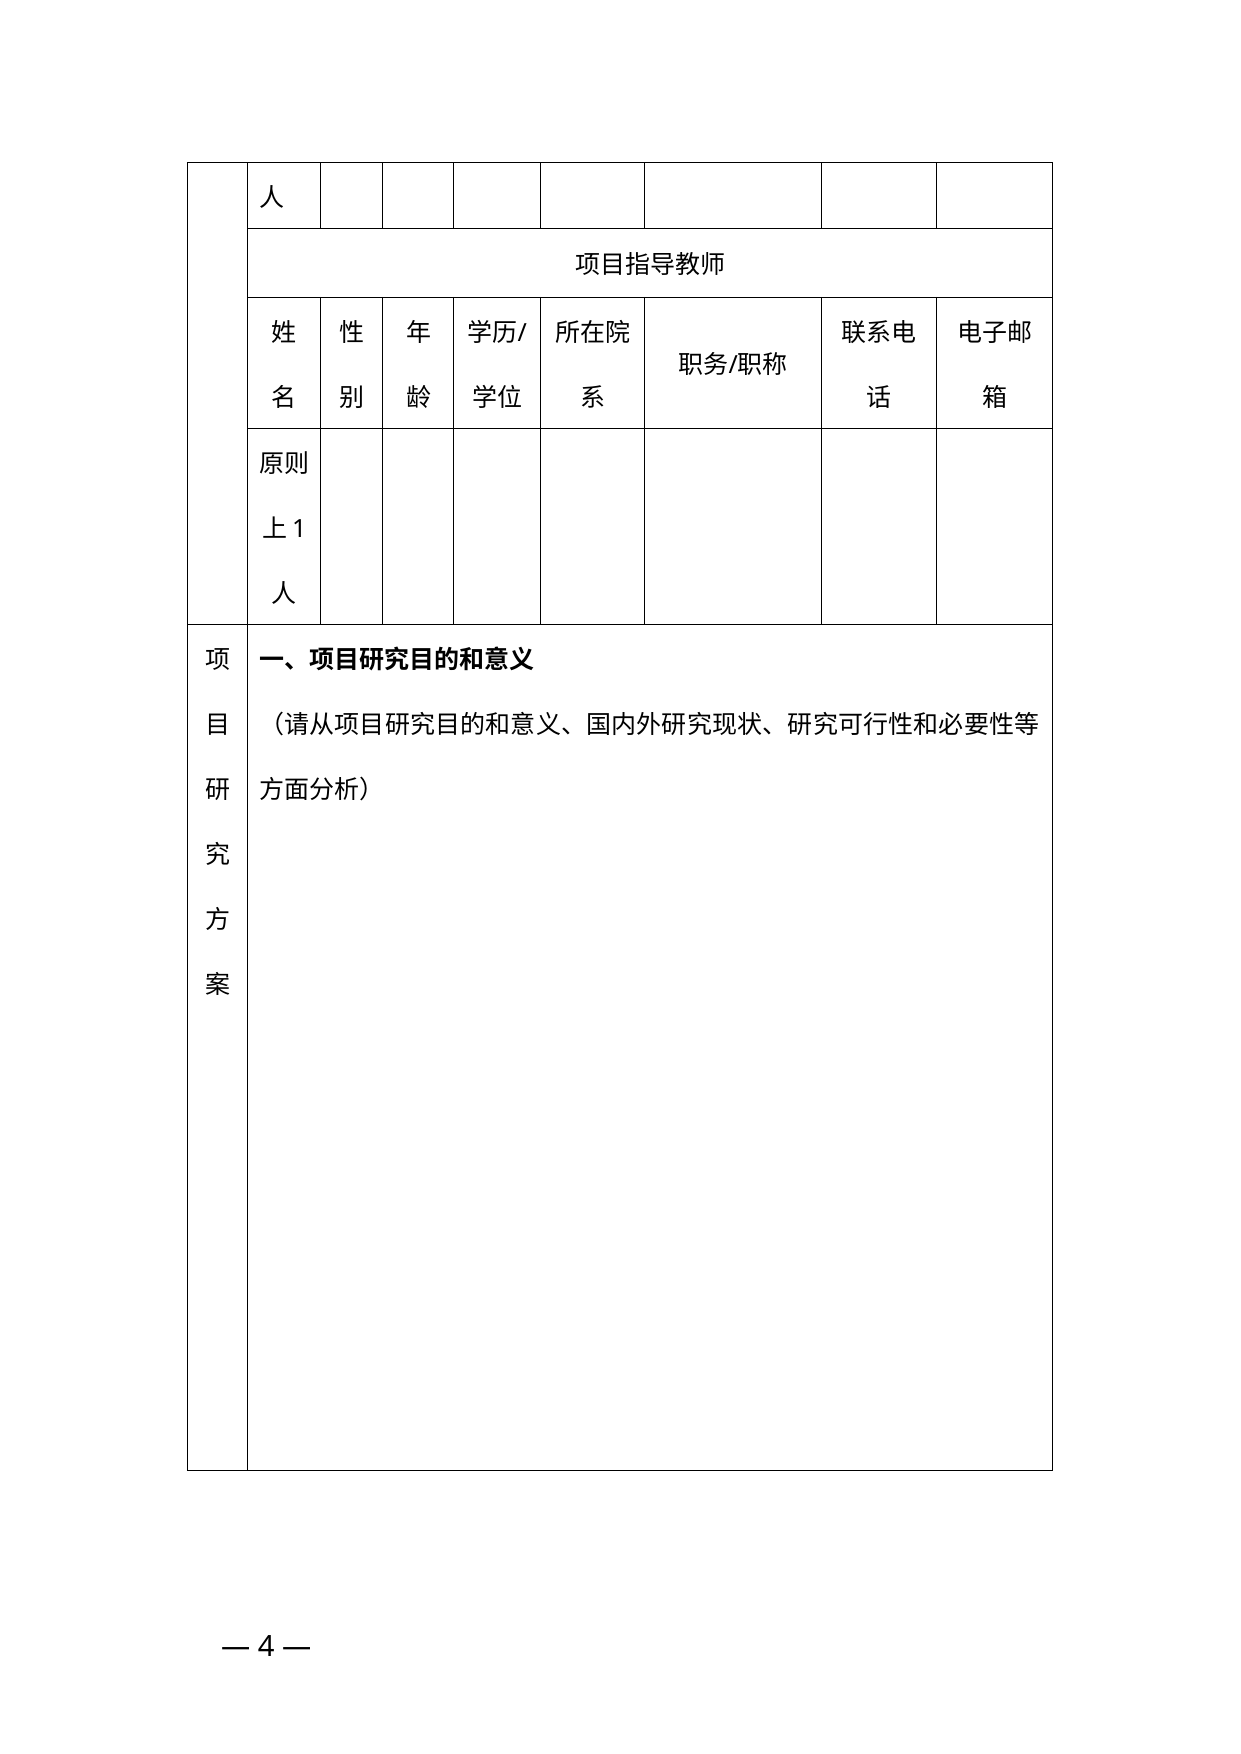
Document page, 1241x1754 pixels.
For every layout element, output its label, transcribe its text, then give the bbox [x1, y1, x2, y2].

table_cell 所在院系 [541, 298, 644, 428]
table_cell [645, 163, 821, 228]
table_cell [321, 163, 382, 228]
table_cell 姓 名 [248, 298, 320, 428]
table_cell 年龄 [383, 298, 453, 428]
table_cell 联系电话 [822, 298, 936, 428]
table_cell 电子邮箱 [937, 298, 1052, 428]
table_cell [383, 163, 453, 228]
table_cell 学历/学位 [454, 298, 540, 428]
table_cell [541, 429, 644, 624]
table_cell [541, 163, 644, 228]
table_cell [645, 429, 821, 624]
table_cell 只能添加0-5人 [248, 163, 320, 228]
table_cell 原则上1人 [248, 429, 320, 624]
table_cell 性别 [321, 298, 382, 428]
table_cell [937, 163, 1052, 228]
table_cell 项目指导教师 [248, 229, 1052, 297]
table_cell 一、项目研究目的和意义 （请从项目研究目的和意义、国内外研究现状、研究可行性和必要性等方面分析） [248, 625, 1052, 1470]
table_cell [383, 429, 453, 624]
table_cell [454, 429, 540, 624]
table_cell [822, 429, 936, 624]
table_cell 职务/职称 [645, 298, 821, 428]
table_cell 项 目 研 究 方 案 [188, 625, 247, 1470]
table_cell [454, 163, 540, 228]
table_cell [937, 429, 1052, 624]
table_cell [321, 429, 382, 624]
table_cell [822, 163, 936, 228]
